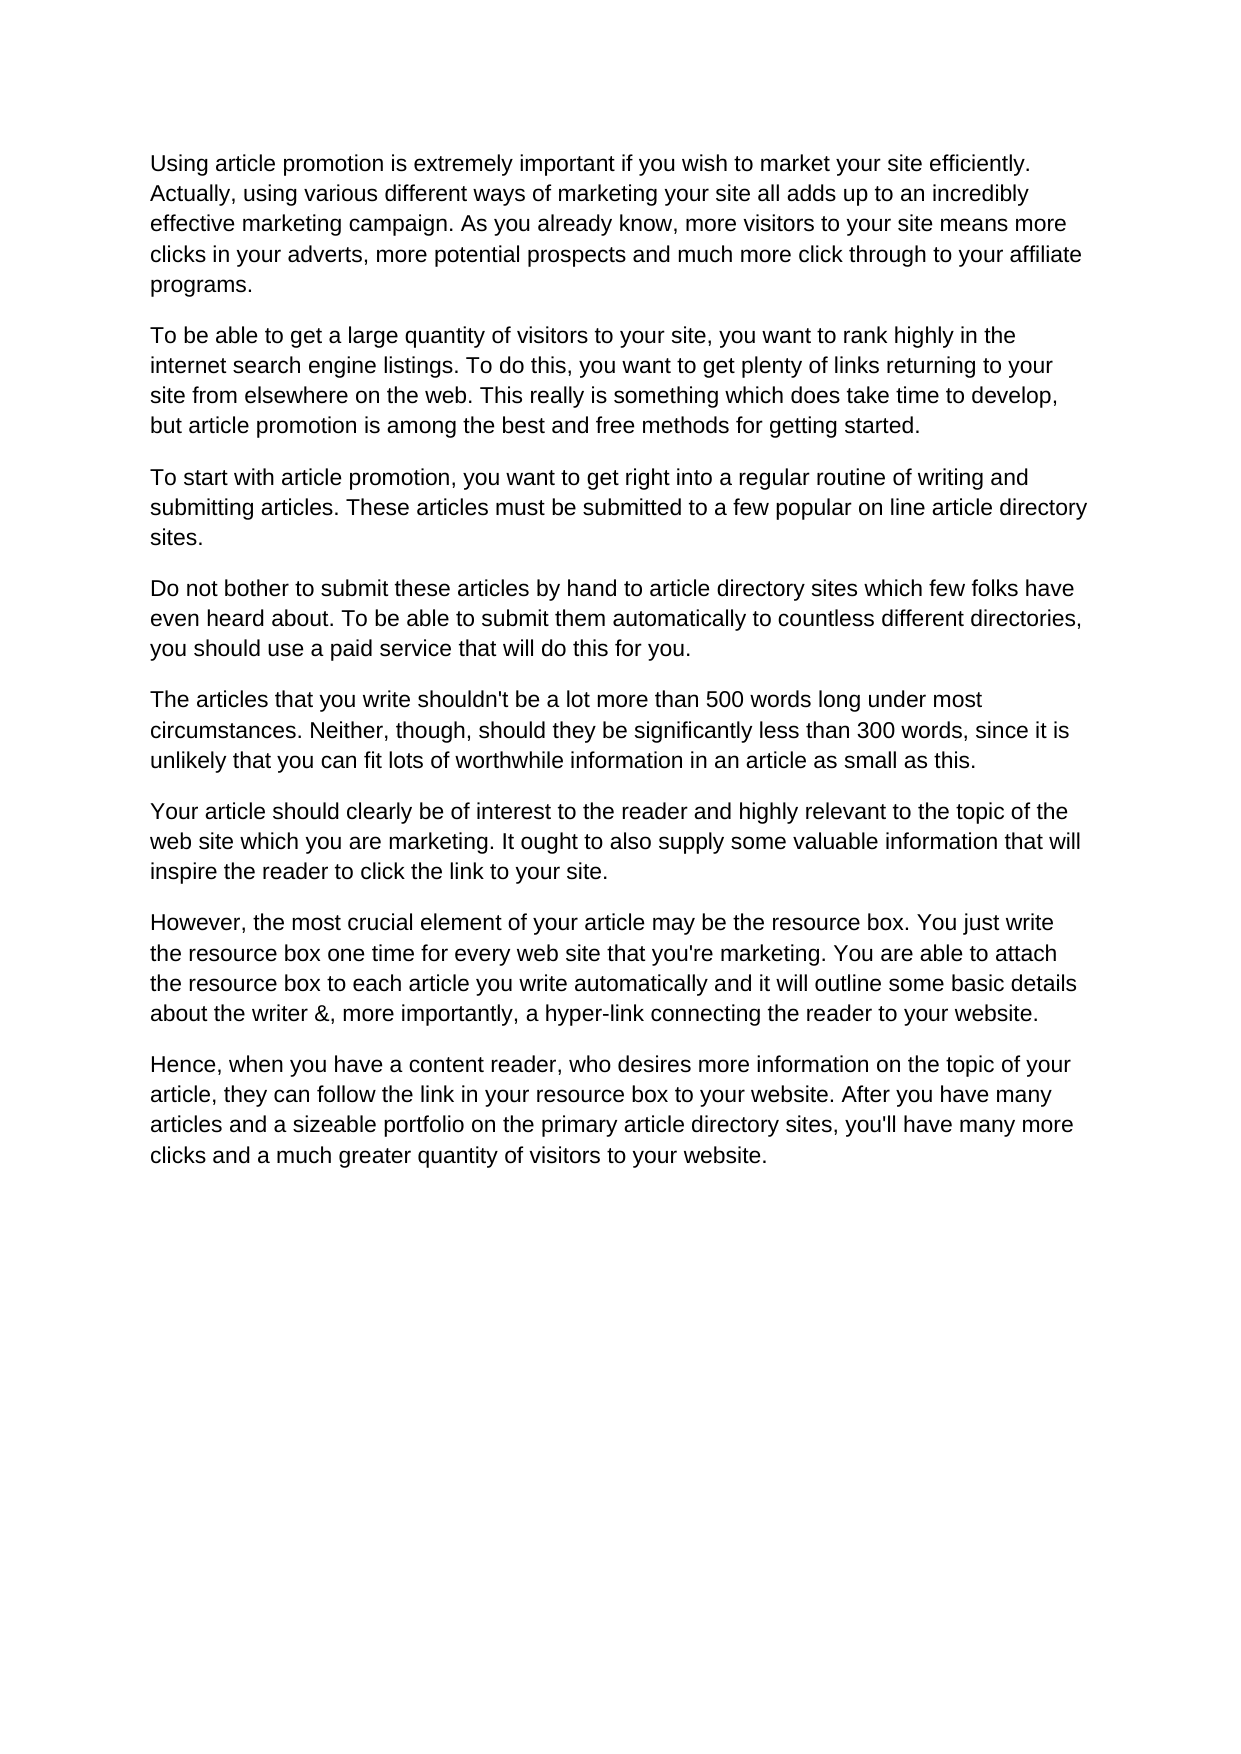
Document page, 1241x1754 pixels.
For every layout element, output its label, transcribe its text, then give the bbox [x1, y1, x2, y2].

text To start with article promotion, you want to get right into a regular routine of writing and submitting articles. These articles must be submitted to a few popular on line article directory sites. [150, 463, 1090, 550]
text Do not bother to submit these articles by hand to article directory sites which few folks have even heard about. To be able to submit them automatically to countless different directories, you should use a paid service that will do this for you. [150, 575, 1090, 662]
text Your article should clearly be of interest to the reader and highly relevant to the topic of the web site which you are marketing. It ought to also supply some valuable information that will inspire the reader to click the link to your site. [150, 798, 1090, 885]
text Using article promotion is extremely important if you wish to market your site efficiently. Actually, using various different ways of marketing your site all adds up to an incredibly effective marketing campaign. As you already know, more visitors to your site means more clicks in your adverts, more potential prospects and much more click through to your affiliate programs. [150, 150, 1090, 297]
text To be able to get a large quantity of visitors to your site, you want to rank highly in the internet search engine listings. To do this, you want to get plenty of links returning to your site from elsewhere on the web. This really is something which does take time to develop, but article promotion is among the best and free methods for getting started. [150, 322, 1090, 439]
text However, the most crucial element of your article may be the resource box. You just write the resource box one time for every web site that you're marketing. You are able to attach the resource box to each article you write automatically and it will outline some basic details about the writer &, more importantly, a hyper-link connecting the reader to your website. [150, 909, 1090, 1026]
text The articles that you write shouldn't be a lot more than 500 words long under most circumstances. Neither, though, should they be significantly less than 300 words, since it is unlikely that you can fit lots of worthwhile information in an article as small as this. [150, 686, 1090, 773]
text Hence, when you have a content reader, who desires more information on the topic of your article, they can follow the link in your resource box to your website. After you have many articles and a sizeable portfolio on the primary article directory sites, you'll have many more clicks and a much greater quantity of visitors to your website. [150, 1051, 1090, 1168]
